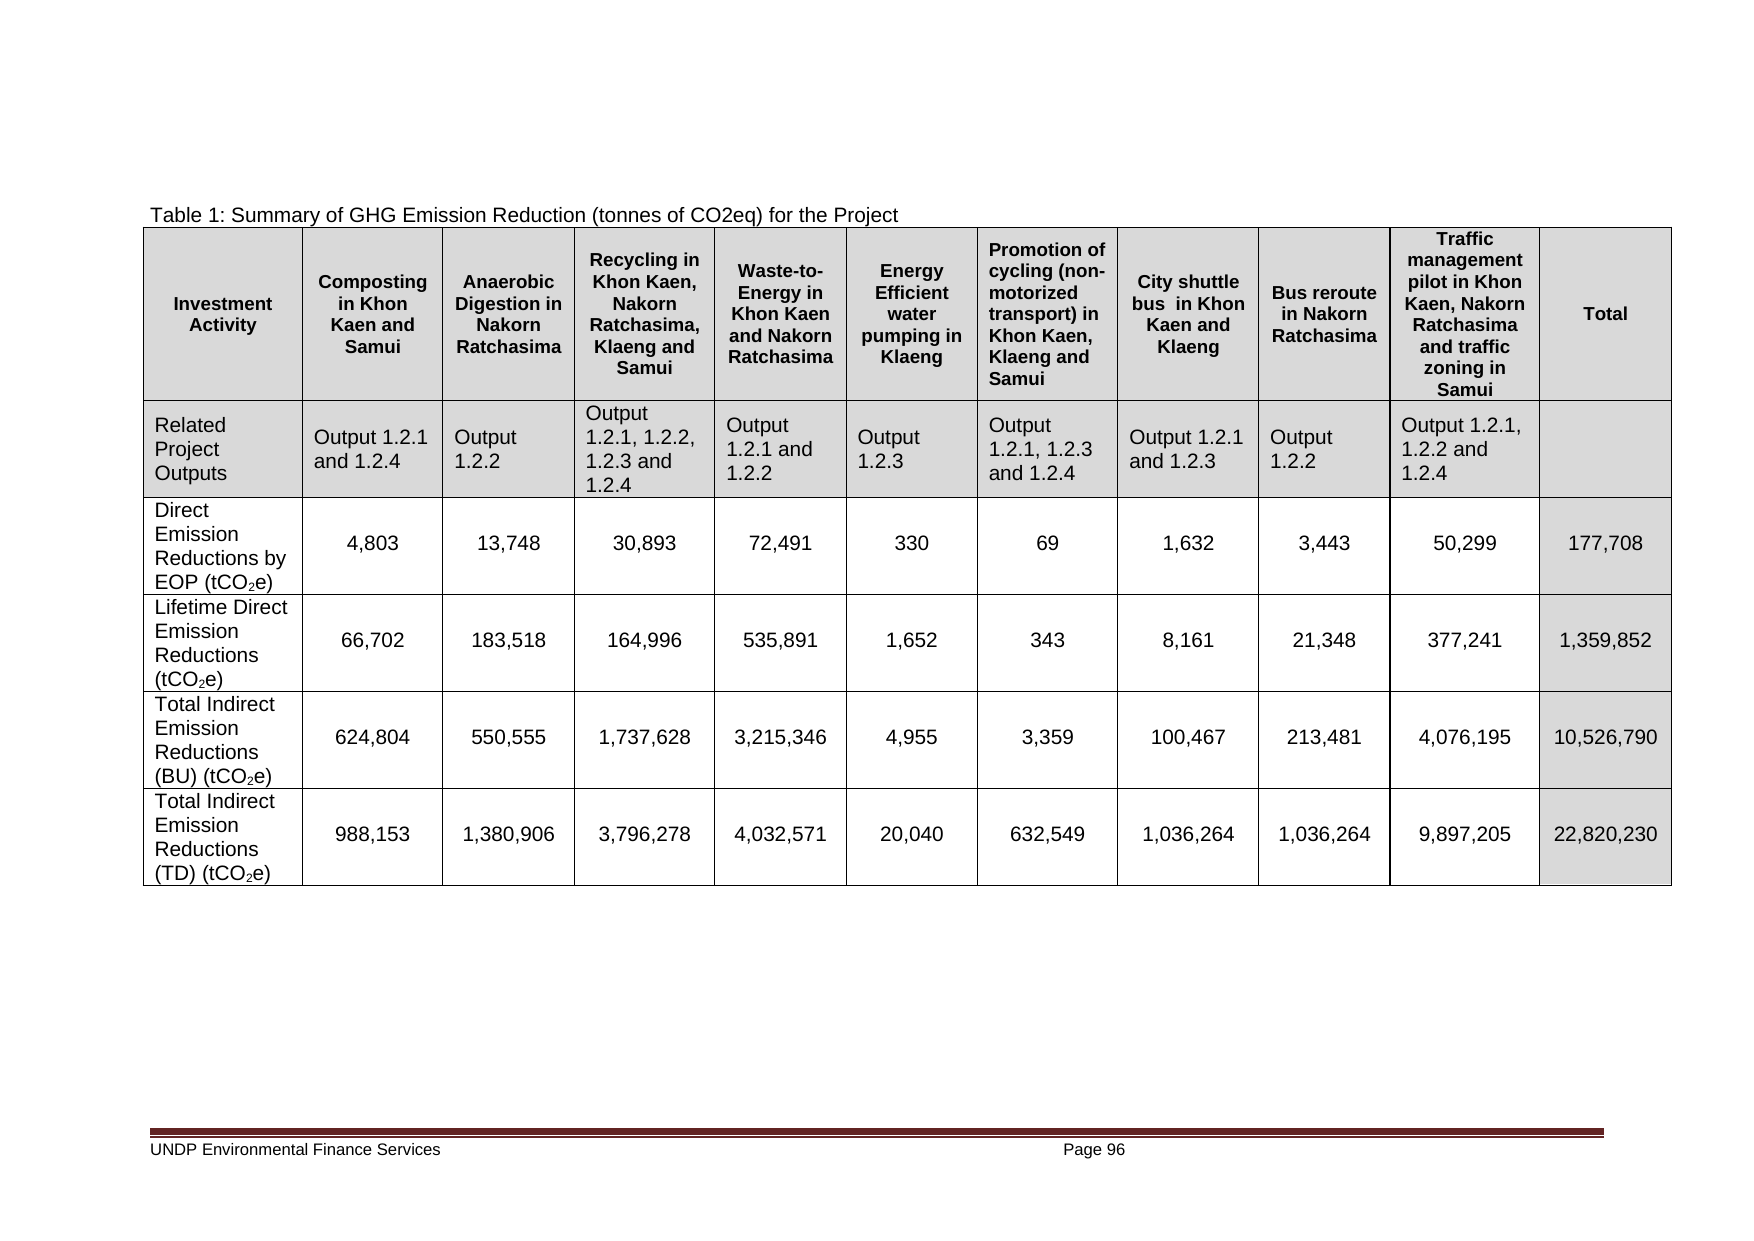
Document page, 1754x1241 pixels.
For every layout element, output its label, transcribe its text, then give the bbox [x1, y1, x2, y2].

table_cell Output 1.2.1 and 1.2.3 [1118, 401, 1258, 497]
table_cell 550,555 [443, 692, 574, 788]
table_header Recycling in Khon Kaen, Nakorn Ratchasima, Klaeng and Samui [575, 228, 714, 400]
table_cell 1,652 [847, 595, 977, 691]
table_header Bus reroute in Nakorn Ratchasima [1259, 228, 1389, 400]
table_cell 4,955 [847, 692, 977, 788]
table_header Composting in Khon Kaen and Samui [303, 228, 442, 400]
table_cell 164,996 [575, 595, 714, 691]
table_header City shuttle bus in Khon Kaen and Klaeng [1118, 228, 1258, 400]
table_cell 343 [978, 595, 1117, 691]
table_cell 213,481 [1259, 692, 1389, 788]
table_cell 1,737,628 [575, 692, 714, 788]
table_cell 1,036,264 [1118, 789, 1258, 884]
table_cell 1,359,852 [1540, 595, 1671, 691]
table_cell 66,702 [303, 595, 442, 691]
table_cell 50,299 [1391, 498, 1539, 594]
table_cell Output 1.2.1 and 1.2.4 [303, 401, 442, 497]
table_cell 3,359 [978, 692, 1117, 788]
table_cell Output 1.2.1 and 1.2.2 [715, 401, 846, 497]
table_cell Lifetime Direct Emission Reductions (tCO2e) [144, 595, 302, 691]
table_cell 8,161 [1118, 595, 1258, 691]
table_cell 30,893 [575, 498, 714, 594]
table_cell 624,804 [303, 692, 442, 788]
table_cell 3,215,346 [715, 692, 846, 788]
table_cell Output 1.2.2 [1259, 401, 1389, 497]
table_cell 4,803 [303, 498, 442, 594]
table_cell Output 1.2.1, 1.2.2 and 1.2.4 [1391, 401, 1539, 497]
table_cell 4,076,195 [1391, 692, 1539, 788]
table_header Anaerobic Digestion in Nakorn Ratchasima [443, 228, 574, 400]
text Table 1: Summary of GHG Emission Reduction (tonnes of CO2eq) for the Project [150, 203, 1604, 227]
table_cell Output 1.2.1, 1.2.2, 1.2.3 and 1.2.4 [575, 401, 714, 497]
table_cell 1,380,906 [443, 789, 574, 884]
table_header Energy Efficient water pumping in Klaeng [847, 228, 977, 400]
table_cell 1,632 [1118, 498, 1258, 594]
table_cell 183,518 [443, 595, 574, 691]
table_cell 632,549 [978, 789, 1117, 884]
table_cell Output 1.2.2 [443, 401, 574, 497]
table_cell 69 [978, 498, 1117, 594]
table_cell 1,036,264 [1259, 789, 1389, 884]
table_cell Total Indirect Emission Reductions (BU) (tCO2e) [144, 692, 302, 788]
table_cell Related Project Outputs [144, 401, 302, 497]
table_cell Output 1.2.1, 1.2.3 and 1.2.4 [978, 401, 1117, 497]
table_cell 377,241 [1391, 595, 1539, 691]
table_cell 9,897,205 [1391, 789, 1539, 884]
table_cell 988,153 [303, 789, 442, 884]
table_cell Total Indirect Emission Reductions (TD) (tCO2e) [144, 789, 302, 884]
table_header Waste-to-Energy in Khon Kaen and Nakorn Ratchasima [715, 228, 846, 400]
table_cell 3,443 [1259, 498, 1389, 594]
table_cell 100,467 [1118, 692, 1258, 788]
table_cell 3,796,278 [575, 789, 714, 884]
table_cell 13,748 [443, 498, 574, 594]
table_header Promotion of cycling (non-motorized transport) in Khon Kaen, Klaeng and Samui [978, 228, 1117, 400]
table_cell 22,820,230 [1540, 789, 1671, 884]
table_cell 330 [847, 498, 977, 594]
table_header Investment Activity [144, 228, 302, 400]
table_cell 10,526,790 [1540, 692, 1671, 788]
table_cell 72,491 [715, 498, 846, 594]
table_cell Output 1.2.3 [847, 401, 977, 497]
table_header Total [1540, 228, 1671, 400]
table_cell [1540, 401, 1671, 497]
table_cell 20,040 [847, 789, 977, 884]
table_cell Direct Emission Reductions by EOP (tCO2e) [144, 498, 302, 594]
table_header Traffic management pilot in Khon Kaen, Nakorn Ratchasima and traffic zoning in Samui [1391, 228, 1539, 400]
table_cell 4,032,571 [715, 789, 846, 884]
table_cell 21,348 [1259, 595, 1389, 691]
table_cell 535,891 [715, 595, 846, 691]
table_cell 177,708 [1540, 498, 1671, 594]
